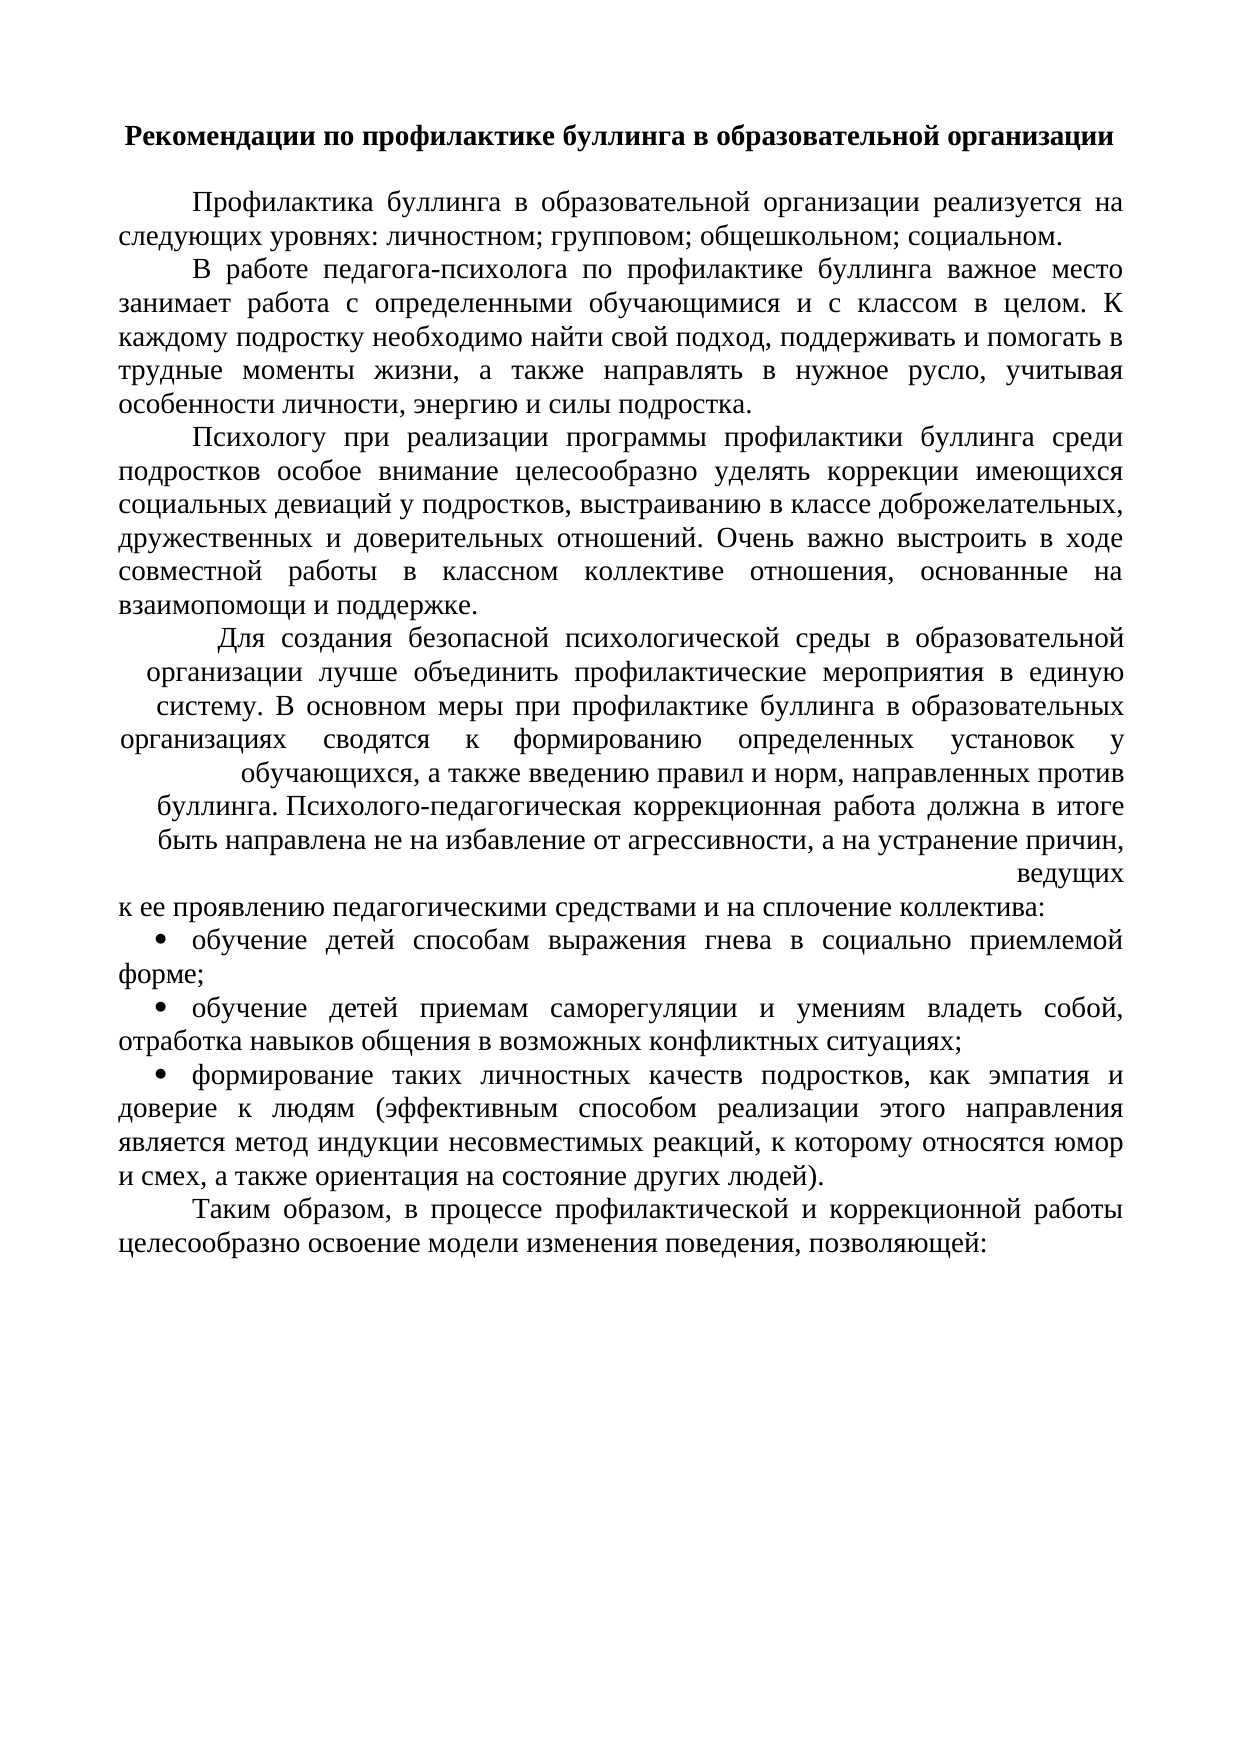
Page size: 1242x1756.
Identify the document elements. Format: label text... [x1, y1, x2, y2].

text к ее проявлению педагогическими средствами и на сплочение коллектива: [118, 889, 1135, 922]
list обучение детей способам выражения гнева в социально приемлемой форме; [118, 922, 1124, 990]
text В работе педагога-психолога по профилактике буллинга важное место занимает работа с определенными обучающимися и с классом в целом. К каждому подростку необходимо найти свой подход, поддерживать и помогать в трудные моменты жизни, а также направлять в нужное русло, учитывая особенности личности, энергию и силы подростка. [118, 252, 1124, 419]
text Для создания безопасной психологической среды в образовательной организации лучше объединить профилактические мероприятия в единую систему. В основном меры при профилактике буллинга в образовательных организациях сводятся к формированию определенных установок у обучающихся, а также введению правил и норм, направленных против буллинга. Психолого-педагогическая коррекционная работа должна в итоге быть направлена не на избавление от агрессивности, а на устранение причин, ведущих [118, 621, 1124, 889]
subtitle Рекомендации по профилактике буллинга в образовательной организации [124, 118, 1135, 151]
list формирование таких личностных качеств подростков, как эмпатия и доверие к людям (эффективным способом реализации этого направления является метод индукции несовместимых реакций, к которому относятся юмор и смех, а также ориентация на состояние других людей). [118, 1057, 1124, 1191]
text Профилактика буллинга в образовательной организации реализуется на следующих уровнях: личностном; групповом; общешкольном; социальном. [118, 184, 1124, 252]
text Таким образом, в процессе профилактической и коррекционной работы целесообразно освоение модели изменения поведения, позволяющей: [118, 1191, 1124, 1258]
list обучение детей приемам саморегуляции и умениям владеть собой, отработка навыков общения в возможных конфликтных ситуациях; [118, 990, 1124, 1057]
text Психологу при реализации программы профилактики буллинга среди подростков особое внимание целесообразно уделять коррекции имеющихся социальных девиаций у подростков, выстраиванию в классе доброжелательных, дружественных и доверительных отношений. Очень важно выстроить в ходе совместной работы в классном коллективе отношения, основанные на взаимопомощи и поддержке. [118, 419, 1124, 621]
